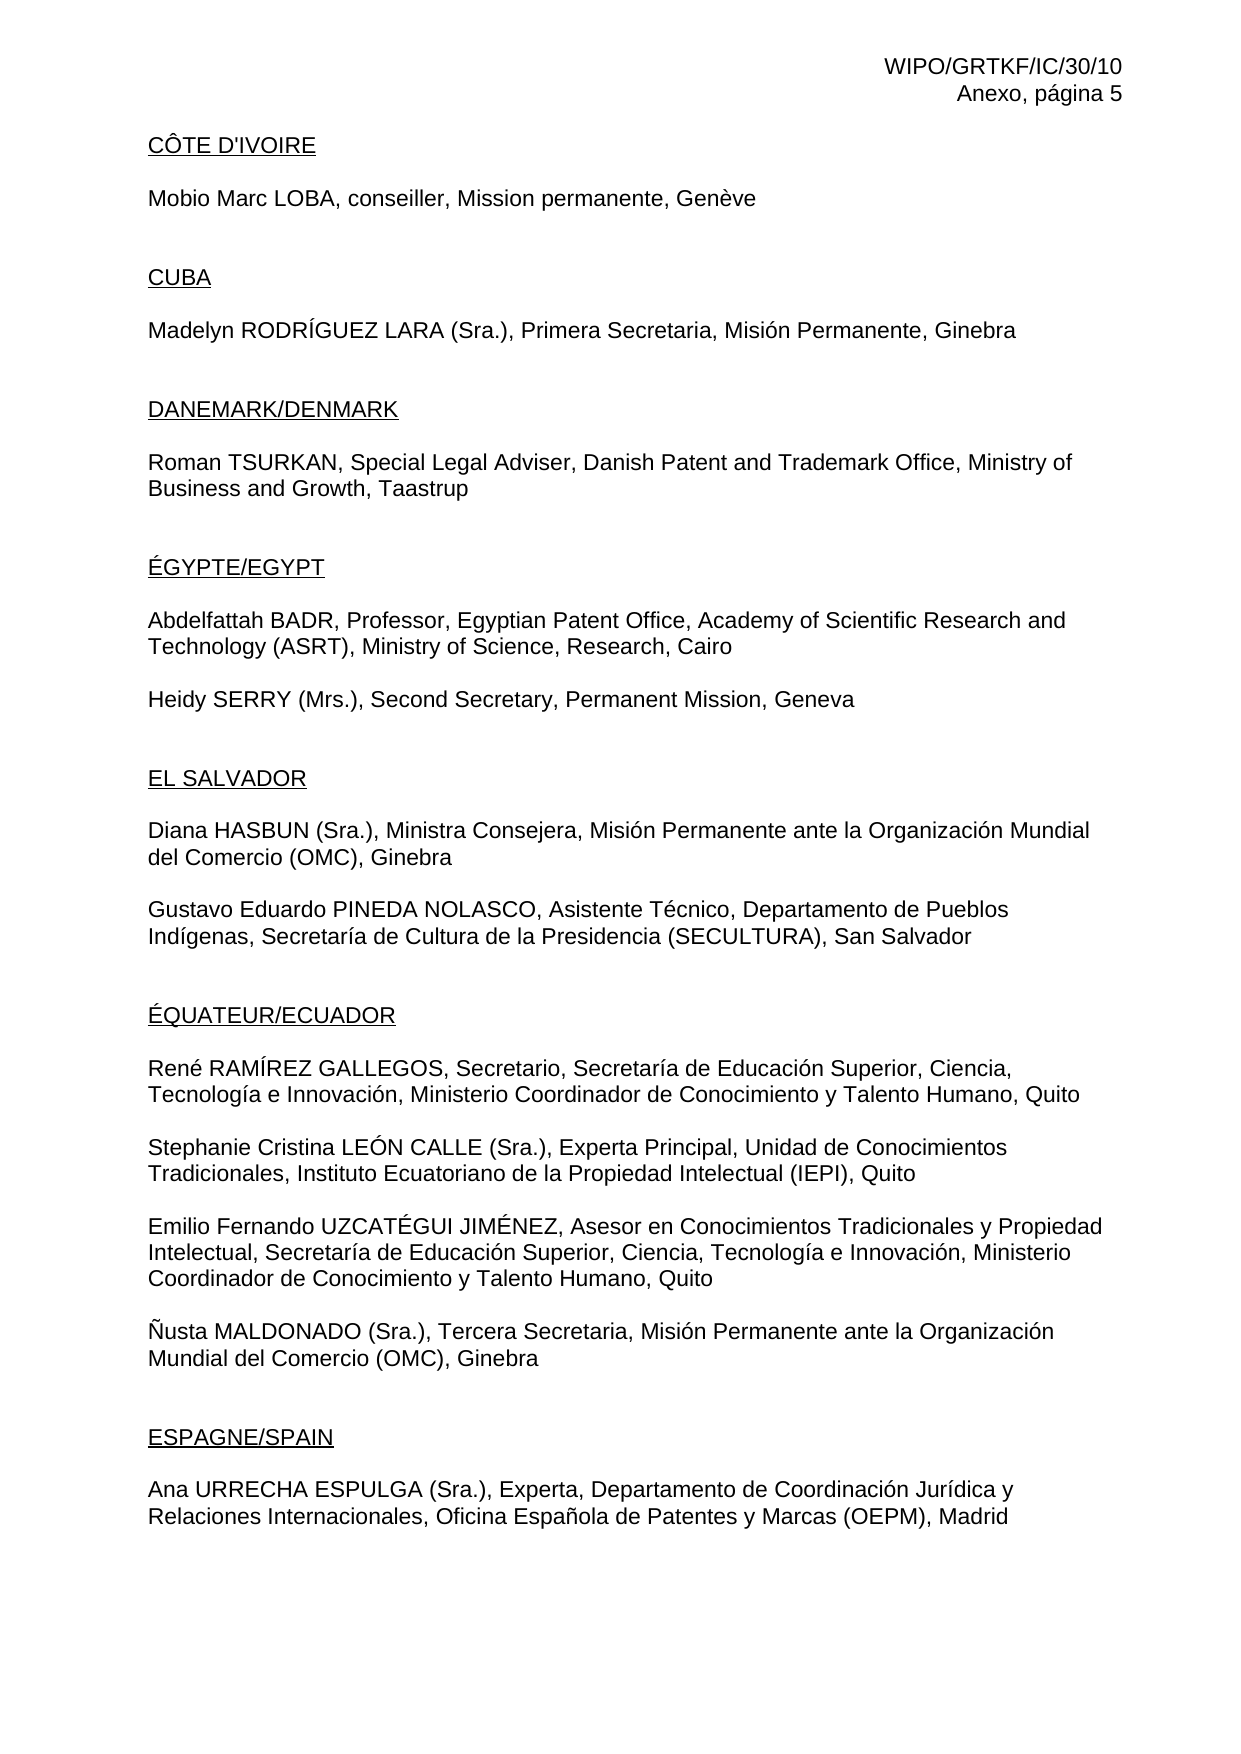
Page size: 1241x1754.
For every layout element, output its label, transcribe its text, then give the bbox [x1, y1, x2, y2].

text ÉGYPTE/EGYPT [148, 554, 1122, 580]
text DANEMARK/DENMARK [148, 396, 1122, 422]
text Roman TSURKAN, Special Legal Adviser, Danish Patent and Trademark Office, Ministry of Business and Growth, Taastrup [148, 448, 1122, 501]
text Ana URRECHA ESPULGA (Sra.), Experta, Departamento de Coordinación Jurídica y Relaciones Internacionales, Oficina Española de Patentes y Marcas (OEPM), Madrid [148, 1476, 1122, 1529]
text CUBA [148, 264, 1122, 290]
text Emilio Fernando UZCATÉGUI JIMÉNEZ, Asesor en Conocimientos Tradicionales y Propiedad Intelectual, Secretaría de Educación Superior, Ciencia, Tecnología e Innovación, Ministerio Coordinador de Conocimiento y Talento Humano, Quito [148, 1213, 1122, 1292]
text Diana HASBUN (Sra.), Ministra Consejera, Misión Permanente ante la Organización Mundial del Comercio (OMC), Ginebra [148, 817, 1122, 870]
text ÉQUATEUR/ECUADOR [148, 1002, 1122, 1028]
text Abdelfattah BADR, Professor, Egyptian Patent Office, Academy of Scientific Research and Technology (ASRT), Ministry of Science, Research, Cairo [148, 607, 1122, 659]
text Gustavo Eduardo PINEDA NOLASCO, Asistente Técnico, Departamento de Pueblos Indígenas, Secretaría de Cultura de la Presidencia (SECULTURA), San Salvador [148, 896, 1122, 949]
text ESPAGNE/SPAIN [148, 1423, 1122, 1450]
text Ñusta MALDONADO (Sra.), Tercera Secretaria, Misión Permanente ante la Organización Mundial del Comercio (OMC), Ginebra [148, 1318, 1122, 1371]
text Madelyn RODRÍGUEZ LARA (Sra.), Primera Secretaria, Misión Permanente, Ginebra [148, 317, 1122, 343]
text Mobio Marc LOBA, conseiller, Mission permanente, Genève [148, 185, 1122, 211]
text René RAMÍREZ GALLEGOS, Secretario, Secretaría de Educación Superior, Ciencia, Tecnología e Innovación, Ministerio Coordinador de Conocimiento y Talento Humano, Quito [148, 1054, 1122, 1107]
text CÔTE D'IVOIRE [148, 132, 1122, 158]
text EL SALVADOR [148, 765, 1122, 791]
text Heidy SERRY (Mrs.), Second Secretary, Permanent Mission, Geneva [148, 686, 1122, 712]
text Stephanie Cristina LEÓN CALLE (Sra.), Experta Principal, Unidad de Conocimientos Tradicionales, Instituto Ecuatoriano de la Propiedad Intelectual (IEPI), Quito [148, 1134, 1122, 1186]
